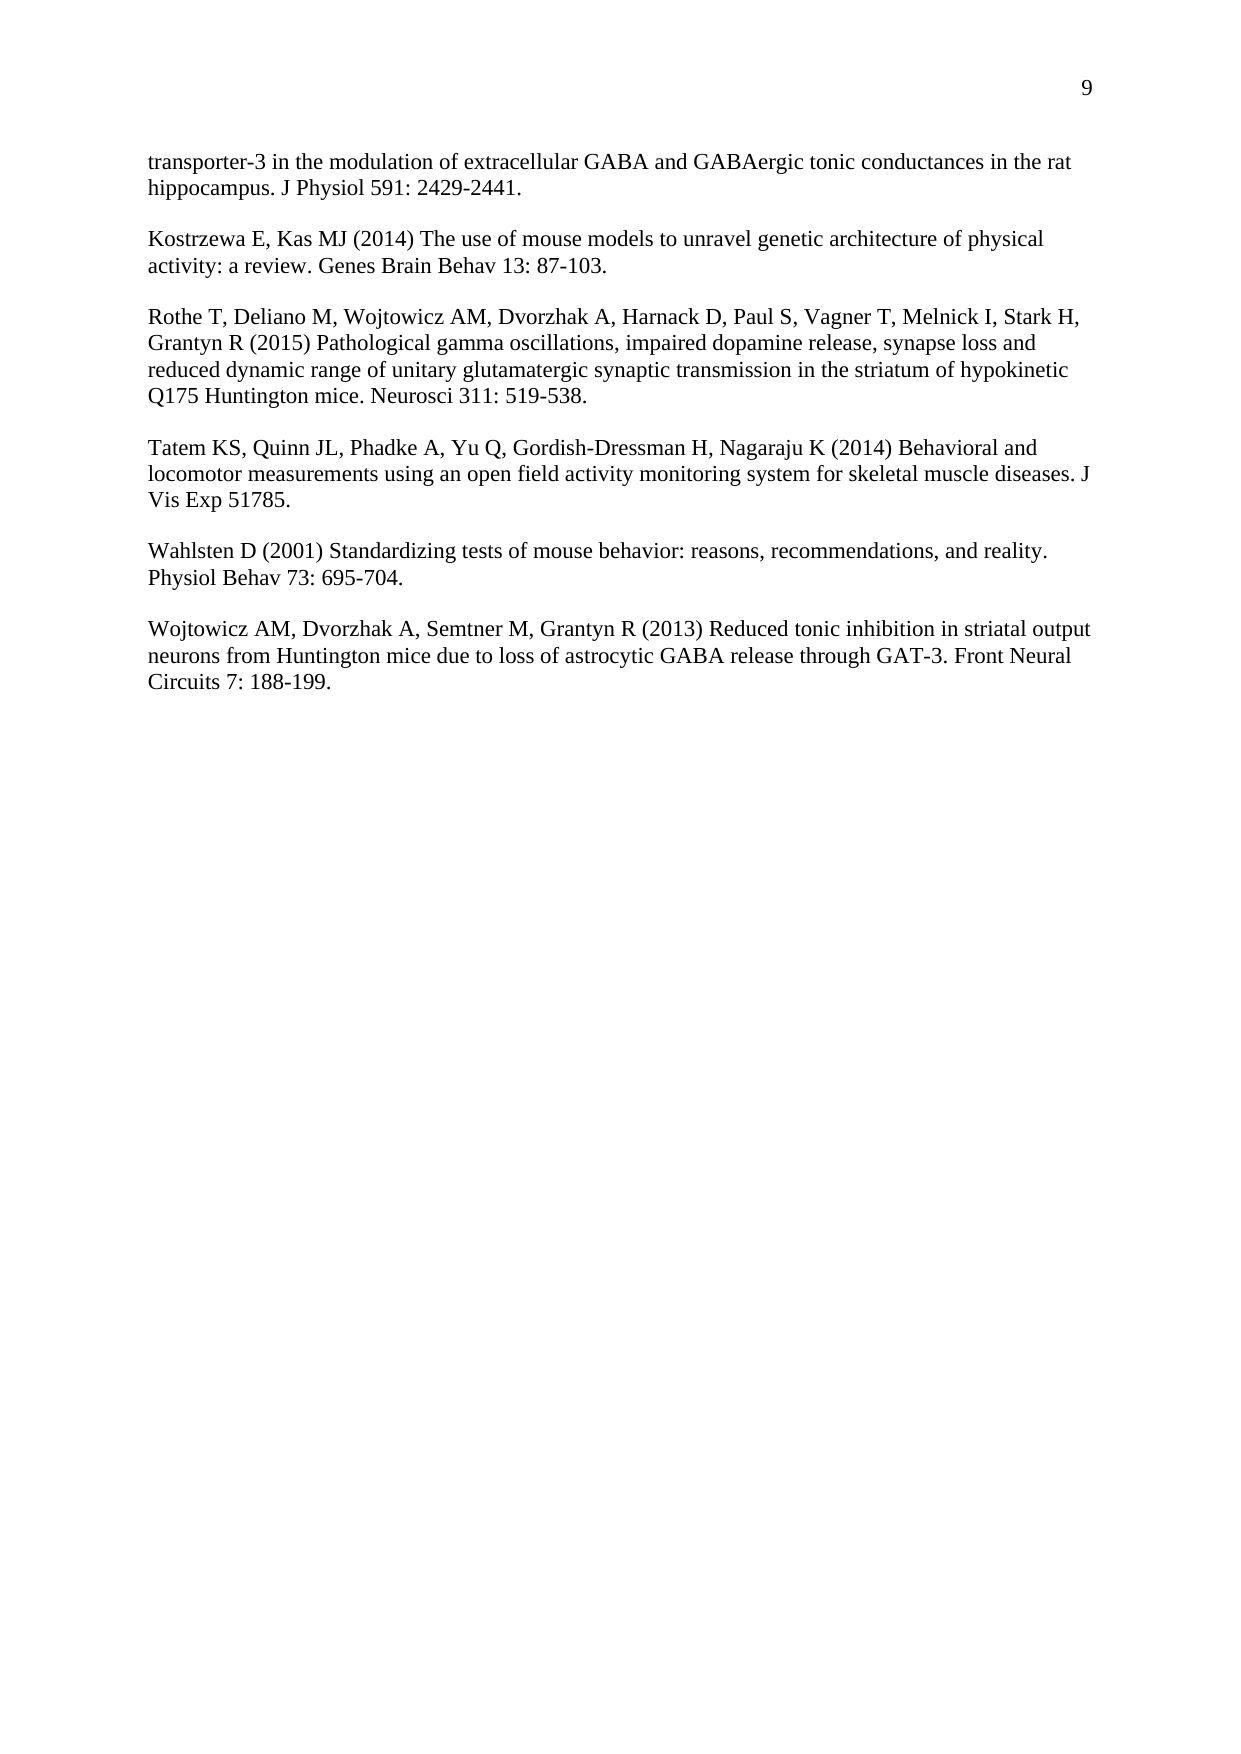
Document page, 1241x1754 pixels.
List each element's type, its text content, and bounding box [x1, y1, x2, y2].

text Kostrzewa E, Kas MJ (2014) The use of mouse models to unravel genetic architecture of physical activity: a review. Genes Brain Behav 13: 87-103. [148, 225, 1092, 278]
text Rothe T, Deliano M, Wojtowicz AM, Dvorzhak A, Harnack D, Paul S, Vagner T, Melnick I, Stark H, Grantyn R (2015) Pathological gamma oscillations, impaired dopamine release, synapse loss and reduced dynamic range of unitary glutamatergic synaptic transmission in the striatum of hypokinetic Q175 Huntington mice. Neurosci 311: 519-538. [148, 303, 1092, 408]
text Tatem KS, Quinn JL, Phadke A, Yu Q, Gordish-Dressman H, Nagaraju K (2014) Behavioral and locomotor measurements using an open field activity monitoring system for skeletal muscle diseases. J Vis Exp 51785. [148, 433, 1092, 513]
text Wahlsten D (2001) Standardizing tests of mouse behavior: reasons, recommendations, and reality. Physiol Behav 73: 695-704. [148, 538, 1092, 590]
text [148, 148, 1092, 200]
text Wojtowicz AM, Dvorzhak A, Semtner M, Grantyn R (2013) Reduced tonic inhibition in striatal output neurons from Huntington mice due to loss of astrocytic GABA release through GAT-3. Front Neural Circuits 7: 188-199. [148, 615, 1092, 694]
